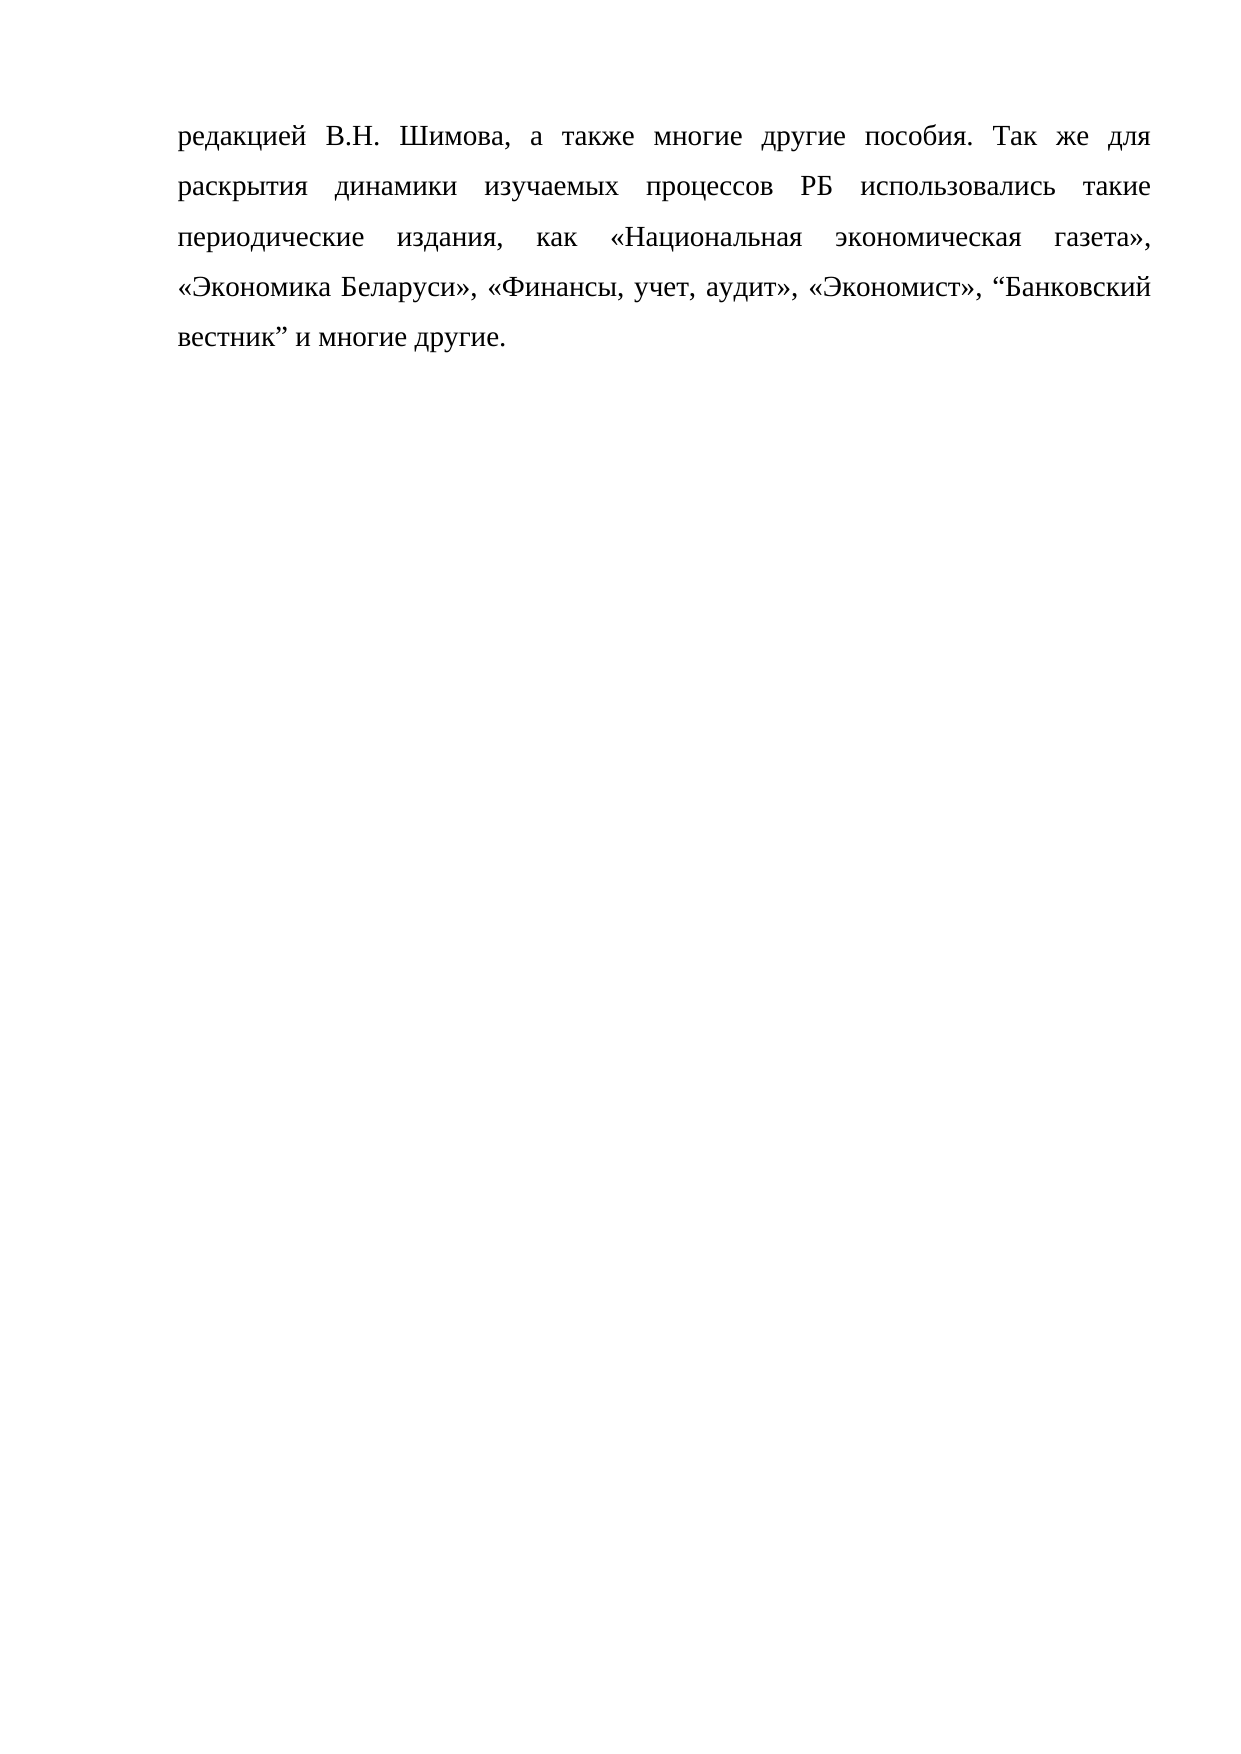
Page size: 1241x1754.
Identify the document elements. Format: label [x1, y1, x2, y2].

text [177, 118, 1152, 353]
